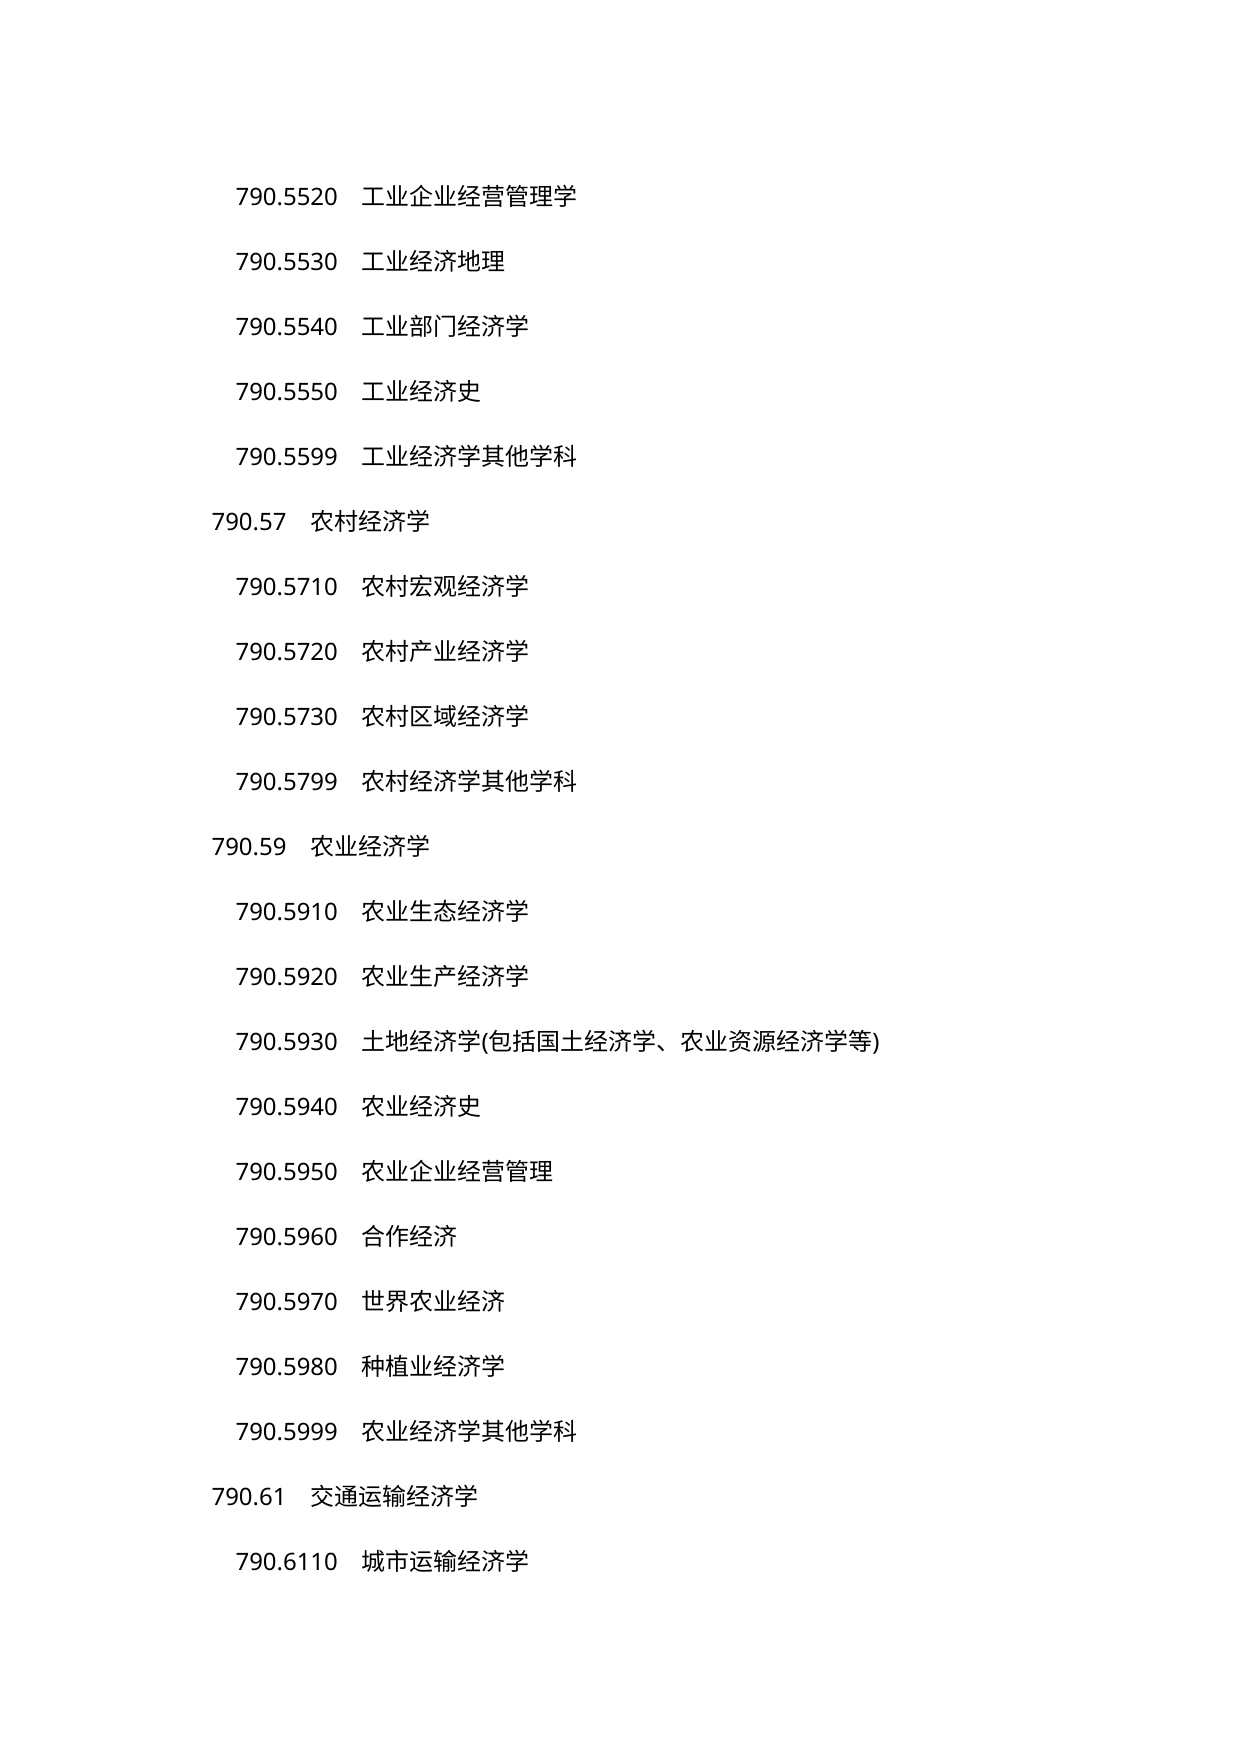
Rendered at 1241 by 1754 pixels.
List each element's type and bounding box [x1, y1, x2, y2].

text [187, 162, 1053, 1592]
